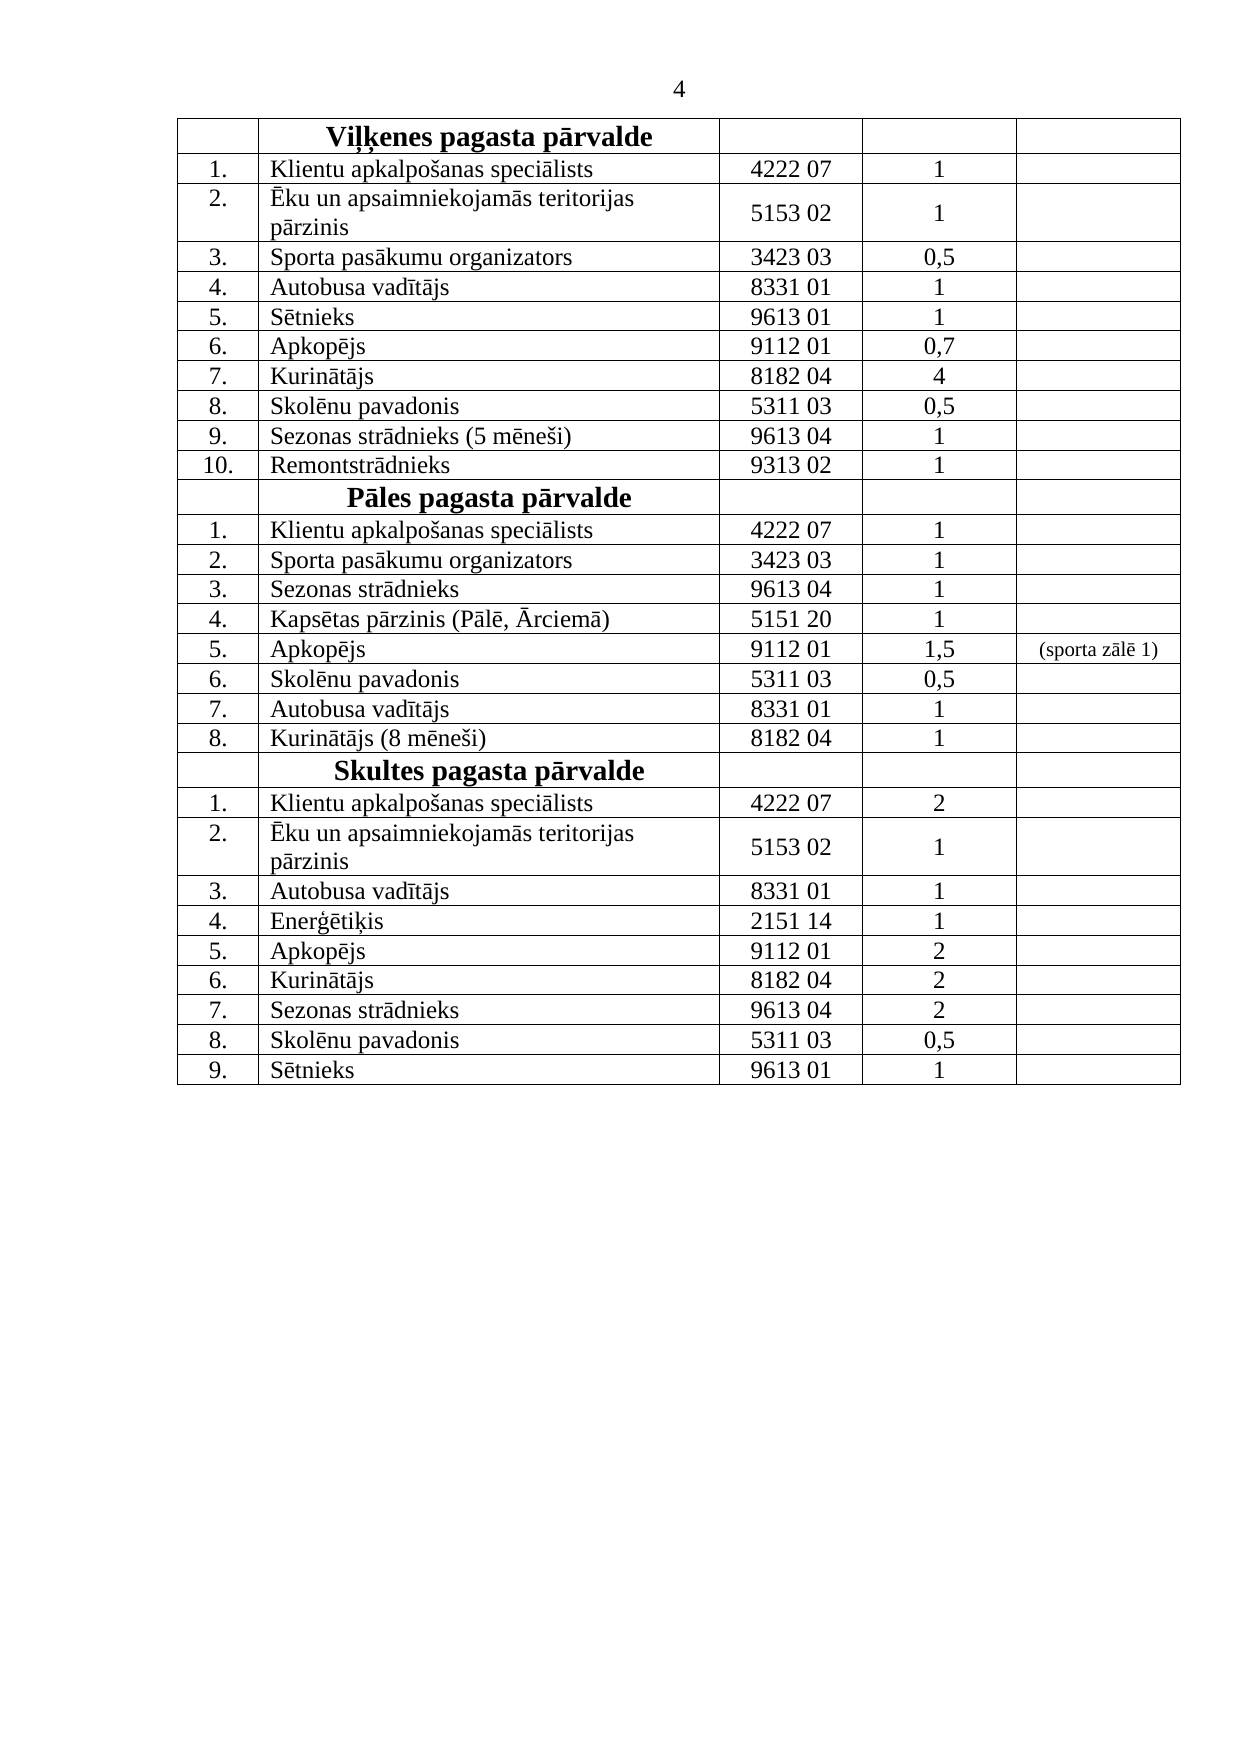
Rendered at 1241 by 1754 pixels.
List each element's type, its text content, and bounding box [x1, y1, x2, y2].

table_cell 1. [178, 515, 258, 544]
table_cell Skolēnu pavadonis [259, 391, 719, 420]
table_cell 1 [863, 421, 1016, 449]
table_cell Ēku un apsaimniekojamās teritorijas pārzinis [259, 818, 719, 875]
table_cell 5153 02 [720, 818, 862, 875]
table_cell 9112 01 [720, 331, 862, 360]
table_cell 8331 01 [720, 272, 862, 301]
table_cell Sētnieks [259, 302, 719, 330]
table_cell 7. [178, 361, 258, 390]
table_cell [1017, 515, 1180, 544]
table_cell [1017, 361, 1180, 390]
table_cell 2 [863, 966, 1016, 994]
table_cell 9613 04 [720, 995, 862, 1024]
table_cell Sezonas strādnieks (5 mēneši) [259, 421, 719, 449]
table_cell Autobusa vadītājs [259, 694, 719, 722]
table_cell 4 [863, 361, 1016, 390]
table_cell [178, 119, 258, 153]
table_cell 2. [178, 184, 258, 241]
table_cell 9613 04 [720, 575, 862, 603]
table_cell 9112 01 [720, 936, 862, 964]
table_cell 1,5 [863, 634, 1016, 663]
table_cell [1017, 936, 1180, 964]
table_cell 2 [863, 995, 1016, 1024]
table_cell 0,5 [863, 664, 1016, 693]
table_cell 1 [863, 575, 1016, 603]
table_cell 2 [863, 788, 1016, 817]
table_cell [1017, 818, 1180, 875]
table_cell [1017, 575, 1180, 603]
table_cell Skultes pagasta pārvalde [259, 753, 719, 787]
table_cell 9313 02 [720, 451, 862, 479]
table_cell 9613 01 [720, 1055, 862, 1084]
table_cell Apkopējs [259, 634, 719, 663]
table_cell Klientu apkalpošanas speciālists [259, 515, 719, 544]
table_cell Sporta pasākumu organizators [259, 242, 719, 271]
table_cell [1017, 1025, 1180, 1054]
table_cell Kurinātājs [259, 966, 719, 994]
table_cell [1017, 906, 1180, 935]
table_cell 3. [178, 575, 258, 603]
table_cell 6. [178, 966, 258, 994]
table_cell Kapsētas pārzinis (Pālē, Ārciemā) [259, 604, 719, 633]
table_cell (sporta zālē 1) [1017, 634, 1180, 663]
table_cell [1017, 242, 1180, 271]
table_cell [1017, 451, 1180, 479]
table_cell [720, 480, 862, 514]
table_cell 4. [178, 272, 258, 301]
table_cell Pāles pagasta pārvalde [259, 480, 719, 514]
table_cell Kurinātājs (8 mēneši) [259, 724, 719, 752]
table_cell 6. [178, 664, 258, 693]
table_cell 6. [178, 331, 258, 360]
table_cell 1 [863, 545, 1016, 573]
table_cell 1 [863, 724, 1016, 752]
table_cell 3. [178, 242, 258, 271]
table_cell 8. [178, 1025, 258, 1054]
table_cell Viļķenes pagasta pārvalde [259, 119, 719, 153]
table_cell 5311 03 [720, 1025, 862, 1054]
table_cell Apkopējs [259, 936, 719, 964]
table_cell 5311 03 [720, 391, 862, 420]
table_cell Klientu apkalpošanas speciālists [259, 154, 719, 182]
table_cell 5153 02 [720, 184, 862, 241]
table_cell [178, 480, 258, 514]
table_cell 4. [178, 604, 258, 633]
table_cell [863, 480, 1016, 514]
table_cell [1017, 391, 1180, 420]
table_cell 3. [178, 876, 258, 905]
table_cell [1017, 966, 1180, 994]
table_cell [863, 753, 1016, 787]
table_cell 8331 01 [720, 876, 862, 905]
table_cell Kurinātājs [259, 361, 719, 390]
table_cell 7. [178, 995, 258, 1024]
table_cell 5. [178, 634, 258, 663]
table_cell 0,5 [863, 391, 1016, 420]
table_cell 1 [863, 184, 1016, 241]
table_cell [1017, 876, 1180, 905]
table_cell Enerģētiķis [259, 906, 719, 935]
table_cell [1017, 421, 1180, 449]
table_cell [1017, 604, 1180, 633]
table_cell 0,7 [863, 331, 1016, 360]
table_cell [863, 119, 1016, 153]
table_cell 8182 04 [720, 361, 862, 390]
table_cell 1 [863, 876, 1016, 905]
table_cell [1017, 753, 1180, 787]
table_cell 9613 01 [720, 302, 862, 330]
table_cell 1 [863, 818, 1016, 875]
table_cell [1017, 545, 1180, 573]
table_cell Ēku un apsaimniekojamās teritorijas pārzinis [259, 184, 719, 241]
table_cell [1017, 302, 1180, 330]
table_cell [1017, 331, 1180, 360]
table_cell Skolēnu pavadonis [259, 664, 719, 693]
table_cell Sētnieks [259, 1055, 719, 1084]
table_cell 4222 07 [720, 154, 862, 182]
table_cell Remontstrādnieks [259, 451, 719, 479]
table_cell 9. [178, 1055, 258, 1084]
table_cell 0,5 [863, 1025, 1016, 1054]
table_cell [1017, 724, 1180, 752]
table_cell Sezonas strādnieks [259, 575, 719, 603]
table_cell [1017, 995, 1180, 1024]
table_cell 1 [863, 302, 1016, 330]
table_cell Skolēnu pavadonis [259, 1025, 719, 1054]
table_cell [1017, 664, 1180, 693]
table_cell 3423 03 [720, 242, 862, 271]
table_cell Autobusa vadītājs [259, 876, 719, 905]
table_cell [1017, 480, 1180, 514]
table_cell 1 [863, 1055, 1016, 1084]
table_cell Klientu apkalpošanas speciālists [259, 788, 719, 817]
table_cell 1 [863, 906, 1016, 935]
table_cell 7. [178, 694, 258, 722]
table_cell 1 [863, 515, 1016, 544]
table_cell 5311 03 [720, 664, 862, 693]
table_cell 5151 20 [720, 604, 862, 633]
table_cell [1017, 119, 1180, 153]
table_cell Autobusa vadītājs [259, 272, 719, 301]
table_cell Sezonas strādnieks [259, 995, 719, 1024]
table_cell [178, 753, 258, 787]
table_cell [1017, 694, 1180, 722]
table_cell 8. [178, 391, 258, 420]
table_cell [720, 753, 862, 787]
table_cell 5. [178, 936, 258, 964]
table_cell 2151 14 [720, 906, 862, 935]
table_cell 1. [178, 788, 258, 817]
table_cell 10. [178, 451, 258, 479]
table_cell 8182 04 [720, 966, 862, 994]
table_cell 1 [863, 604, 1016, 633]
table_cell 8182 04 [720, 724, 862, 752]
table_cell 9. [178, 421, 258, 449]
table_cell 1 [863, 272, 1016, 301]
table_cell 3423 03 [720, 545, 862, 573]
table_cell [1017, 184, 1180, 241]
table_cell [1017, 154, 1180, 182]
table_cell 5. [178, 302, 258, 330]
table_cell 2. [178, 545, 258, 573]
table_cell 4. [178, 906, 258, 935]
table_cell [720, 119, 862, 153]
table_cell 8. [178, 724, 258, 752]
table_cell 4222 07 [720, 515, 862, 544]
table_cell 9613 04 [720, 421, 862, 449]
table_cell [1017, 272, 1180, 301]
table_cell [1017, 1055, 1180, 1084]
table_cell 1. [178, 154, 258, 182]
table_cell 2. [178, 818, 258, 875]
table_cell 8331 01 [720, 694, 862, 722]
table_cell 9112 01 [720, 634, 862, 663]
table_cell 1 [863, 694, 1016, 722]
table_cell [1017, 788, 1180, 817]
table_cell 1 [863, 451, 1016, 479]
table_cell Apkopējs [259, 331, 719, 360]
table_cell 0,5 [863, 242, 1016, 271]
table_cell 2 [863, 936, 1016, 964]
table_cell 4222 07 [720, 788, 862, 817]
table_cell 1 [863, 154, 1016, 182]
table_cell Sporta pasākumu organizators [259, 545, 719, 573]
